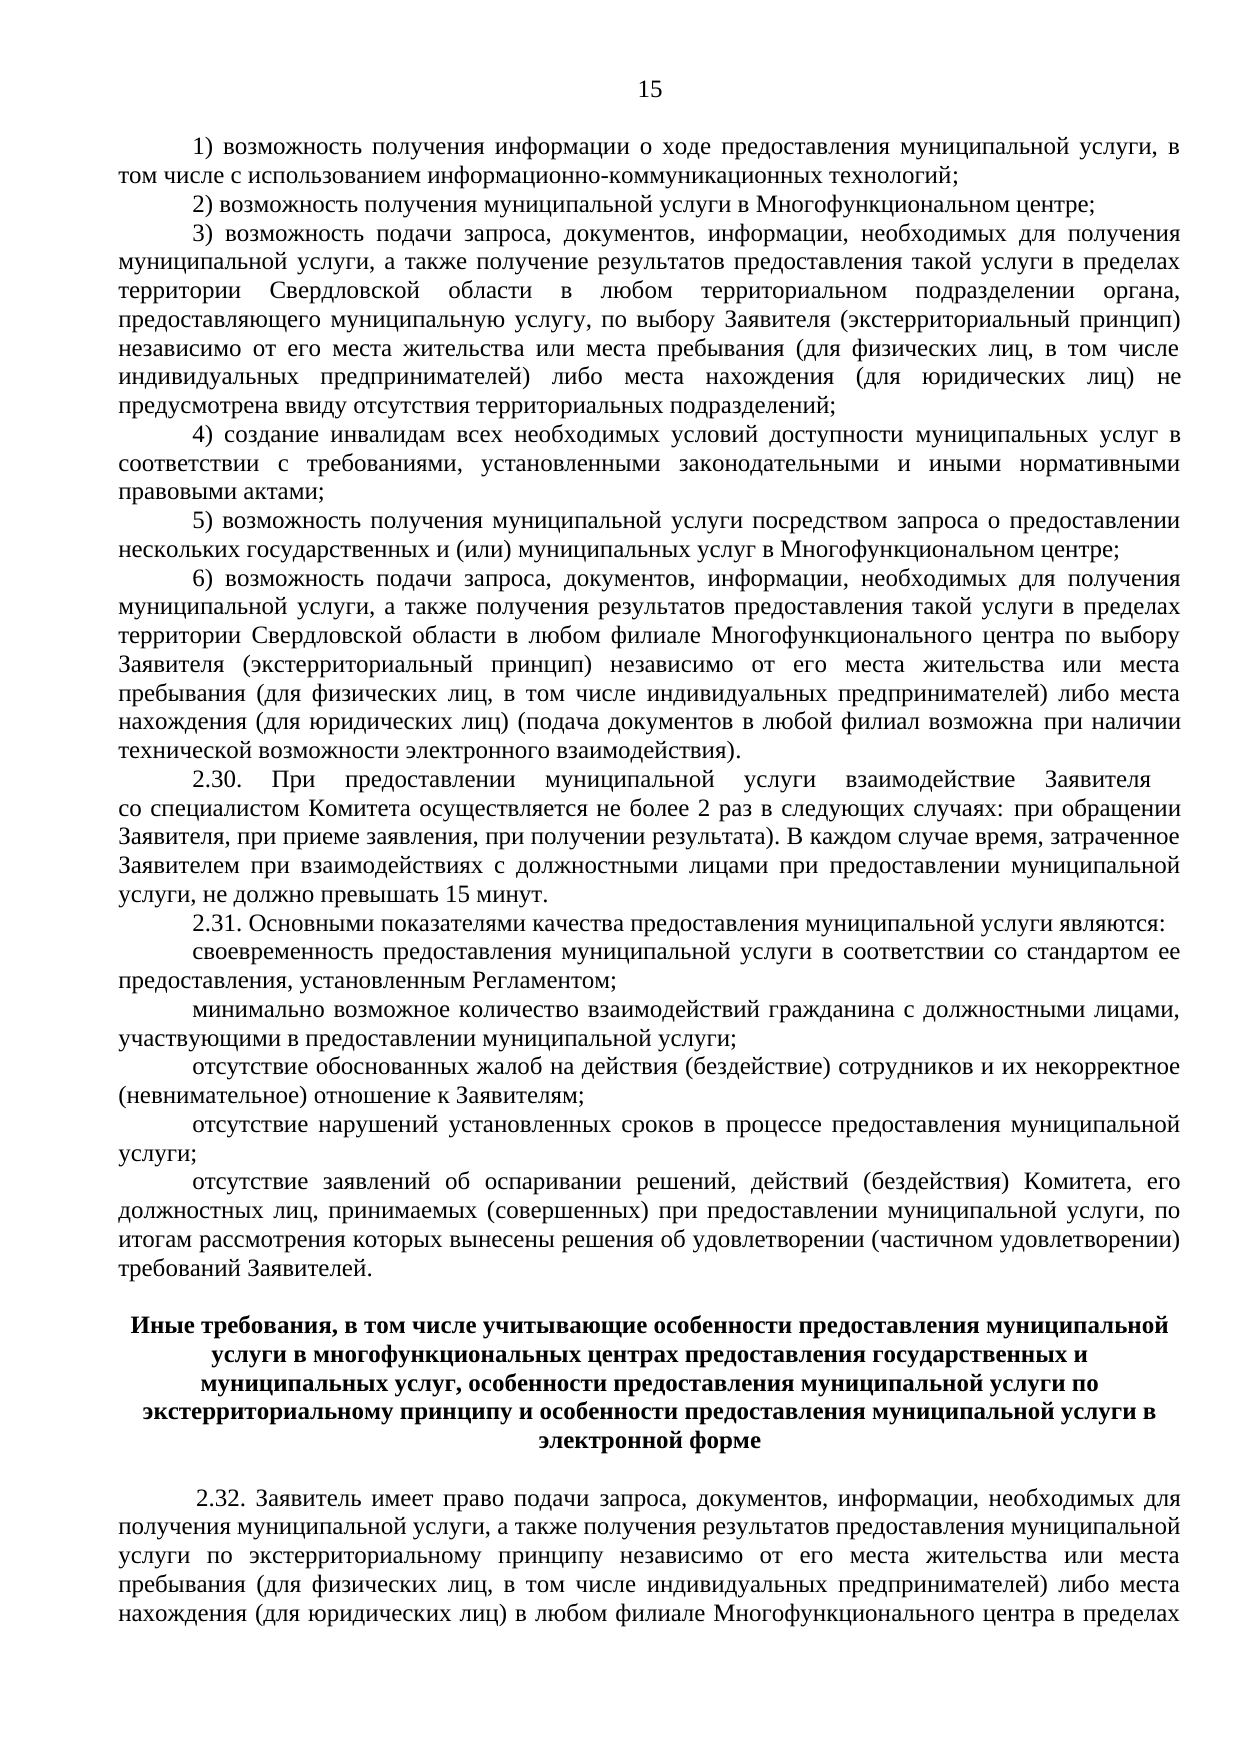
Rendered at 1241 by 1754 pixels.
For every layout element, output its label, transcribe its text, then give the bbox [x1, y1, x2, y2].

text своевременность предоставления муниципальной услуги в соответствии со стандартом ее предоставления, установленным Регламентом; [118, 936, 1181, 994]
text отсутствие обоснованных жалоб на действия (бездействие) сотрудников и их некорректное (невнимательное) отношение к Заявителям; [118, 1051, 1181, 1109]
text 2.30. При предоставлении муниципальной услуги взаимодействие Заявителя со специалистом Комитета осуществляется не более 2 раз в следующих случаях: при обращении Заявителя, при приеме заявления, при получении результата). В каждом случае время, затраченное Заявителем при взаимодействиях с должностными лицами при предоставлении муниципальной услуги, не должно превышать 15 минут. [118, 764, 1181, 908]
list 3) возможность подачи запроса, документов, информации, необходимых для получения муниципальной услуги, а также получение результатов предоставления такой услуги в пределах территории Свердловской области в любом территориальном подразделении органа, предоставляющего муниципальную услугу, по выбору Заявителя (экстерриториальный принцип) независимо от его места жительства или места пребывания (для физических лиц, в том числе индивидуальных предпринимателей) либо места нахождения (для юридических лиц) не предусмотрена ввиду отсутствия территориальных подразделений; [118, 218, 1181, 419]
text минимально возможное количество взаимодействий гражданина с должностными лицами, участвующими в предоставлении муниципальной услуги; [118, 994, 1181, 1051]
text отсутствие нарушений установленных сроков в процессе предоставления муниципальной услуги; [118, 1109, 1181, 1166]
text отсутствие заявлений об оспаривании решений, действий (бездействия) Комитета, его должностных лиц, принимаемых (совершенных) при предоставлении муниципальной услуги, по итогам рассмотрения которых вынесены решения об удовлетворении (частичном удовлетворении) требований Заявителей. [118, 1166, 1181, 1281]
list 6) возможность подачи запроса, документов, информации, необходимых для получения муниципальной услуги, а также получения результатов предоставления такой услуги в пределах территории Свердловской области в любом филиале Многофункционального центра по выбору Заявителя (экстерриториальный принцип) независимо от его места жительства или места пребывания (для физических лиц, в том числе индивидуальных предпринимателей) либо места нахождения (для юридических лиц) (подача документов в любой филиал возможна при наличии технической возможности электронного взаимодействия). [118, 563, 1181, 764]
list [118, 1483, 1181, 1626]
text 1) возможность получения информации о ходе предоставления муниципальной услуги, в том числе с использованием информационно-коммуникационных технологий; [118, 131, 1181, 189]
text 4) создание инвалидам всех необходимых условий доступности муниципальных услуг в соответствии с требованиями, установленными законодательными и иными нормативными правовыми актами; [118, 419, 1181, 505]
list 2) возможность получения муниципальной услуги в Многофункциональном центре; [118, 189, 1181, 218]
list 5) возможность получения муниципальной услуги посредством запроса о предоставлении нескольких государственных и (или) муниципальных услуг в Многофункциональном центре; [118, 505, 1181, 563]
text 2.31. Основными показателями качества предоставления муниципальной услуги являются: [118, 908, 1181, 936]
text Иные требования, в том числе учитывающие особенности предоставления муниципальной услуги в многофункциональных центрах предоставления государственных и муниципальных услуг, особенности предоставления муниципальной услуги по экстерриториальному принципу и особенности предоставления муниципальной услуги в электронной форме [118, 1310, 1181, 1454]
